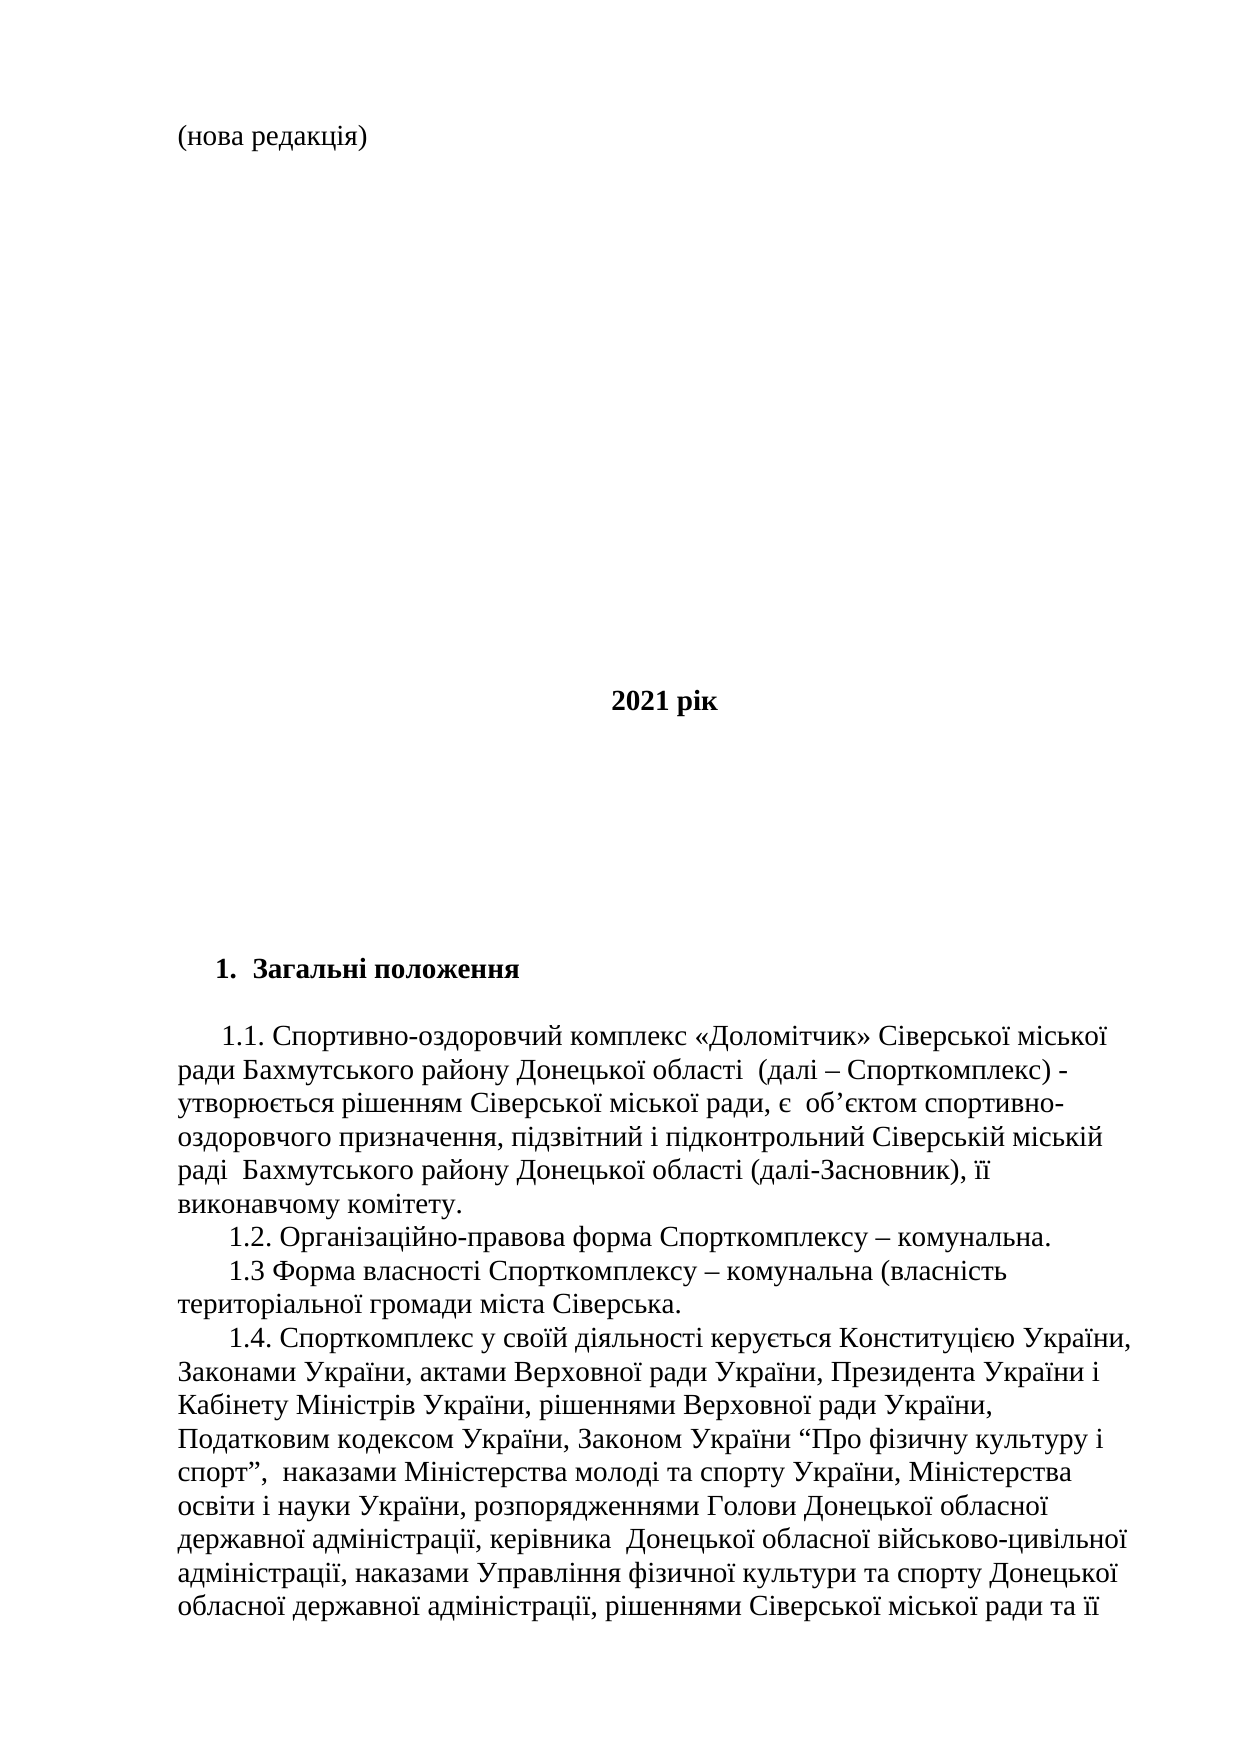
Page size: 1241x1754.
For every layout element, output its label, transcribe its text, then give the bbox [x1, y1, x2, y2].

text 1.3 Форма власності Спорткомплексу – комунальна (власність територіальної громади міста Сіверська. [177, 1253, 1152, 1320]
text 1.1. Спортивно-оздоровчий комплекс «Доломітчик» Сіверської міської ради Бахмутського району Донецької області (далі – Спорткомплекс) - утворюється рішенням Сіверської міської ради, є об’єктом спортивно-оздоровчого призначення, підзвітний і підконтрольний Сіверській міській раді Бахмутського району Донецької області (далі-Засновник), її виконавчому комітету. [177, 1018, 1152, 1219]
text 2021 рік [177, 683, 1152, 716]
text (нова редакція) [177, 118, 1152, 152]
text 1.2. Організаційно-правова форма Спорткомплексу – комунальна. [177, 1219, 1152, 1253]
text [177, 1320, 1152, 1622]
list Загальні положення [215, 951, 1152, 985]
